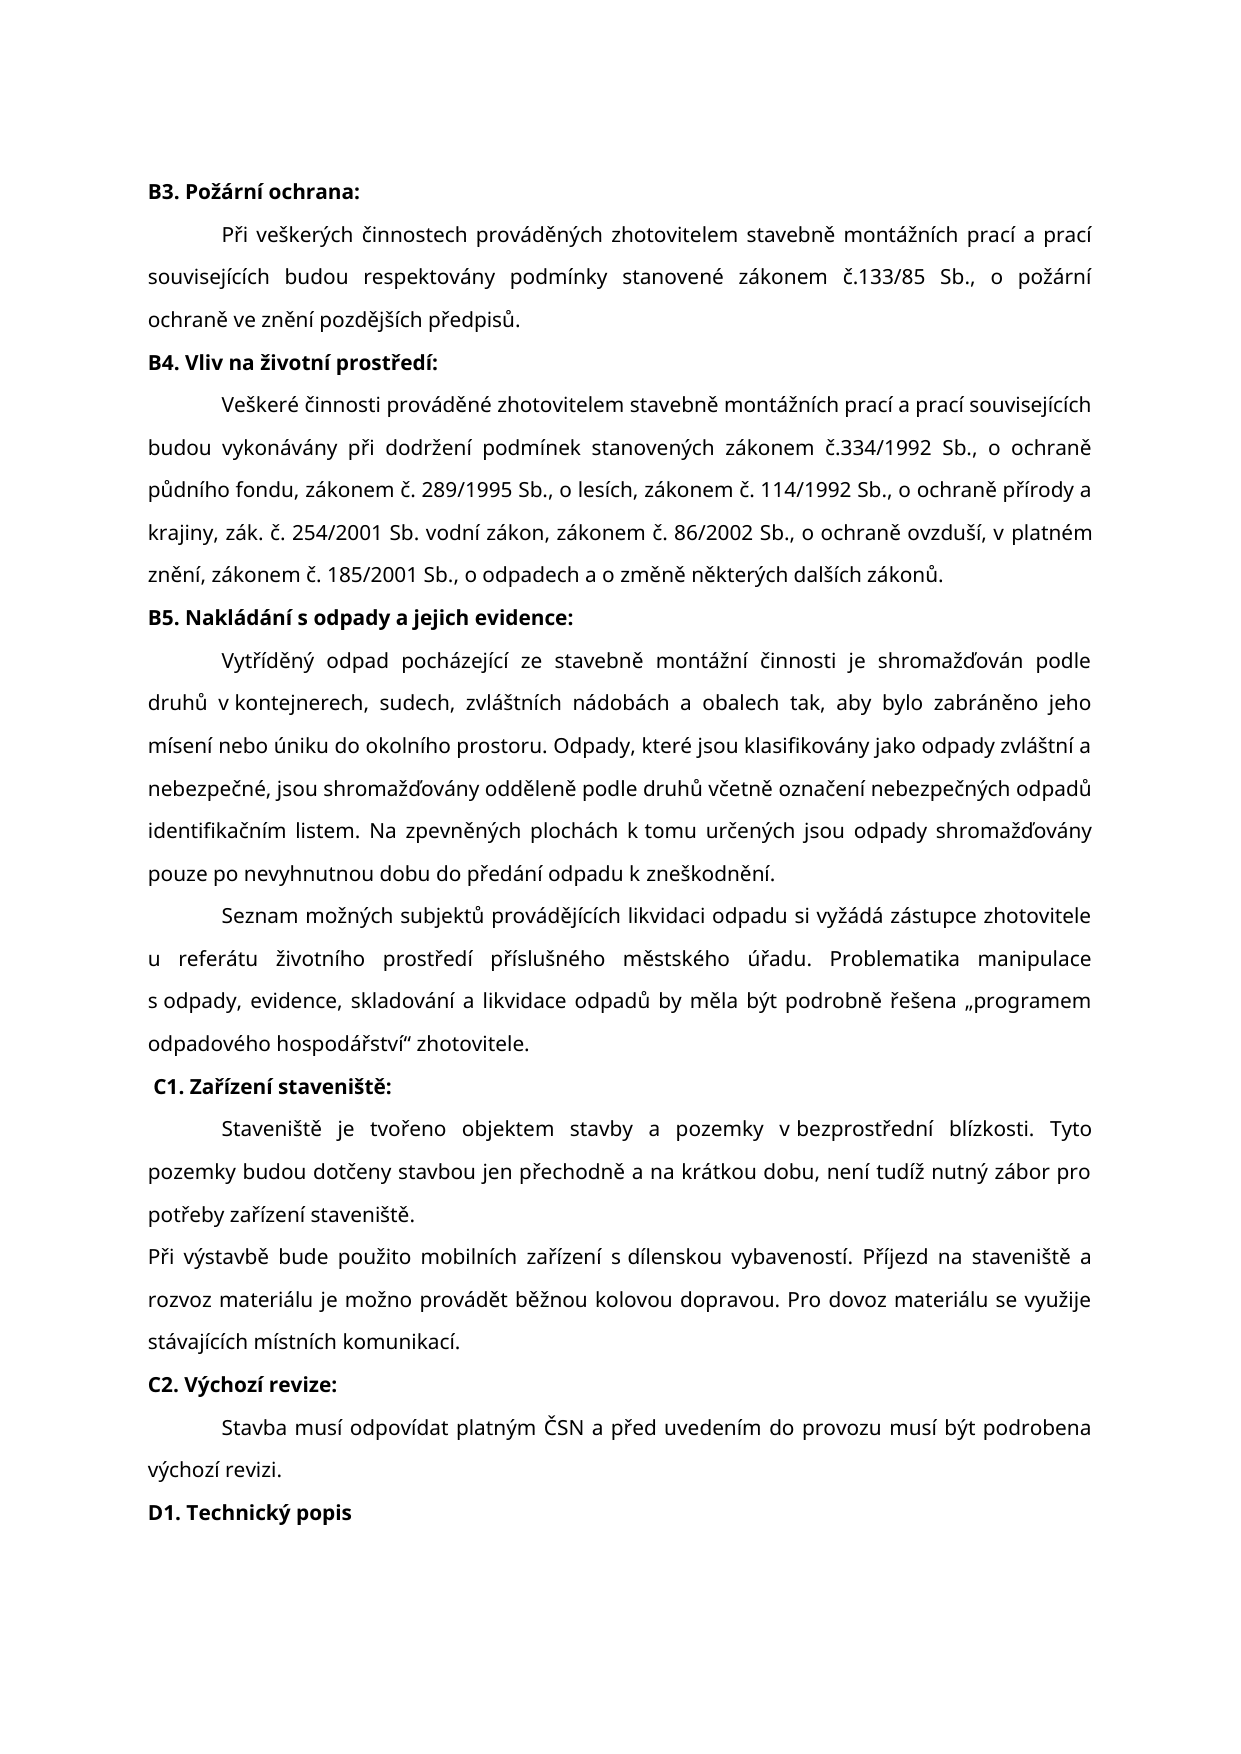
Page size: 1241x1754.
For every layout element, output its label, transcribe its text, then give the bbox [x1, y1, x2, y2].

text Seznam možných subjektů provádějících likvidaci odpadu si vyžádá zástupce zhotovitele u referátu životního prostředí příslušného městského úřadu. Problematika manipulace s odpady, evidence, skladování a likvidace odpadů by měla být podrobně řešena „programem odpadového hospodářství“ zhotovitele. [148, 901, 1092, 1058]
text B5. Nakládání s odpady a jejich evidence: [148, 603, 1092, 632]
text Veškeré činnosti prováděné zhotovitelem stavebně montážních prací a prací souvisejících budou vykonávány při dodržení podmínek stanovených zákonem č.334/1992 Sb., o ochraně půdního fondu, zákonem č. 289/1995 Sb., o lesích, zákonem č. 114/1992 Sb., o ochraně přírody a krajiny, zák. č. 254/2001 Sb. vodní zákon, zákonem č. 86/2002 Sb., o ochraně ovzduší, v platném znění, zákonem č. 185/2001 Sb., o odpadech a o změně některých dalších zákonů. [148, 390, 1092, 589]
text D1. Technický popis [148, 1498, 1092, 1526]
text C2. Výchozí revize: [148, 1370, 1092, 1398]
text Staveniště je tvořeno objektem stavby a pozemky v bezprostřední blízkosti. Tyto pozemky budou dotčeny stavbou jen přechodně a na krátkou dobu, není tudíž nutný zábor pro potřeby zařízení staveniště. [148, 1114, 1092, 1228]
text B4. Vliv na životní prostředí: [148, 348, 1092, 376]
text Při veškerých činnostech prováděných zhotovitelem stavebně montážních prací a prací souvisejících budou respektovány podmínky stanovené zákonem č.133/85 Sb., o požární ochraně ve znění pozdějších předpisů. [148, 220, 1092, 333]
text C1. Zařízení staveniště: [148, 1072, 1092, 1100]
text Při výstavbě bude použito mobilních zařízení s dílenskou vybaveností. Příjezd na staveniště a rozvoz materiálu je možno provádět běžnou kolovou dopravou. Pro dovoz materiálu se využije stávajících místních komunikací. [148, 1242, 1092, 1356]
text Stavba musí odpovídat platným ČSN a před uvedením do provozu musí být podrobena výchozí revizi. [148, 1413, 1092, 1484]
text Vytříděný odpad pocházející ze stavebně montážní činnosti je shromažďován podle druhů v kontejnerech, sudech, zvláštních nádobách a obalech tak, aby bylo zabráněno jeho mísení nebo úniku do okolního prostoru. Odpady, které jsou klasifikovány jako odpady zvláštní a nebezpečné, jsou shromažďovány odděleně podle druhů včetně označení nebezpečných odpadů identifikačním listem. Na zpevněných plochách k tomu určených jsou odpady shromažďovány pouze po nevyhnutnou dobu do předání odpadu k zneškodnění. [148, 646, 1092, 887]
text B3. Požární ochrana: [148, 177, 1092, 206]
